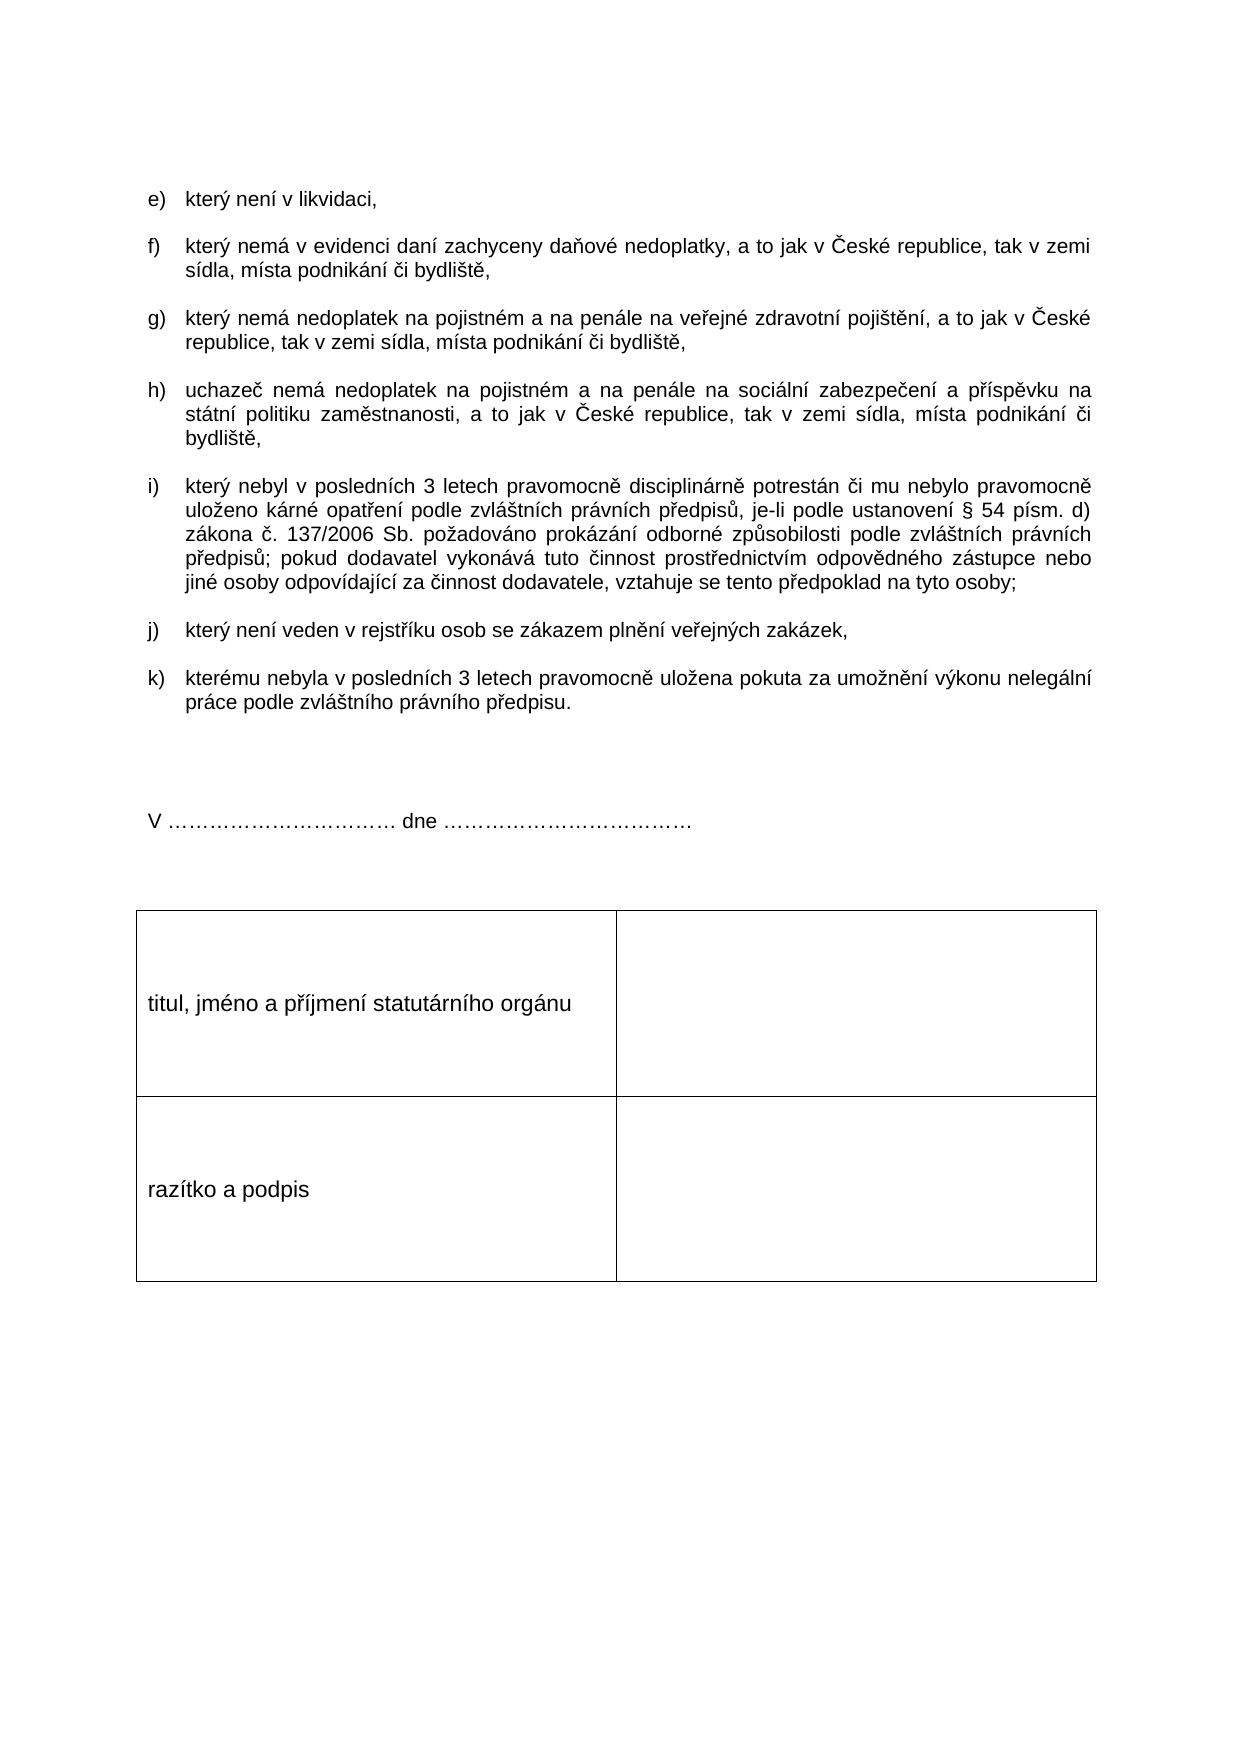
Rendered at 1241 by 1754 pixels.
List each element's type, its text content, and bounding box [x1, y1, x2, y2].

table_header [617, 911, 1096, 1096]
list kterému nebyla v posledních 3 letech pravomocně uložena pokuta za umožnění výkonu nelegální práce podle zvláštního právního předpisu. [148, 666, 1093, 713]
list který nemá nedoplatek na pojistném a na penále na veřejné zdravotní pojištění, a to jak v České republice, tak v zemi sídla, místa podnikání či bydliště, [148, 306, 1093, 354]
text V …………………………… dne ……………………………… [148, 809, 1093, 833]
list který není veden v rejstříku osob se zákazem plnění veřejných zakázek, [148, 618, 1093, 642]
table_cell razítko a podpis [137, 1097, 616, 1281]
list který není v likvidaci, [148, 186, 1093, 210]
list který nebyl v posledních 3 letech pravomocně disciplinárně potrestán či mu nebylo pravomocně uloženo kárné opatření podle zvláštních právních předpisů, je-li podle ustanovení § 54 písm. d) zákona č. 137/2006 Sb. požadováno prokázání odborné způsobilosti podle zvláštních právních předpisů; pokud dodavatel vykonává tuto činnost prostřednictvím odpovědného zástupce nebo jiné osoby odpovídající za činnost dodavatele, vztahuje se tento předpoklad na tyto osoby; [148, 474, 1093, 594]
list který nemá v evidenci daní zachyceny daňové nedoplatky, a to jak v České republice, tak v zemi sídla, místa podnikání či bydliště, [148, 234, 1093, 282]
table_cell [617, 1097, 1096, 1281]
list uchazeč nemá nedoplatek na pojistném a na penále na sociální zabezpečení a příspěvku na státní politiku zaměstnanosti, a to jak v České republice, tak v zemi sídla, místa podnikání či bydliště, [148, 378, 1093, 450]
table_header titul, jméno a příjmení statutárního orgánu [137, 911, 616, 1096]
